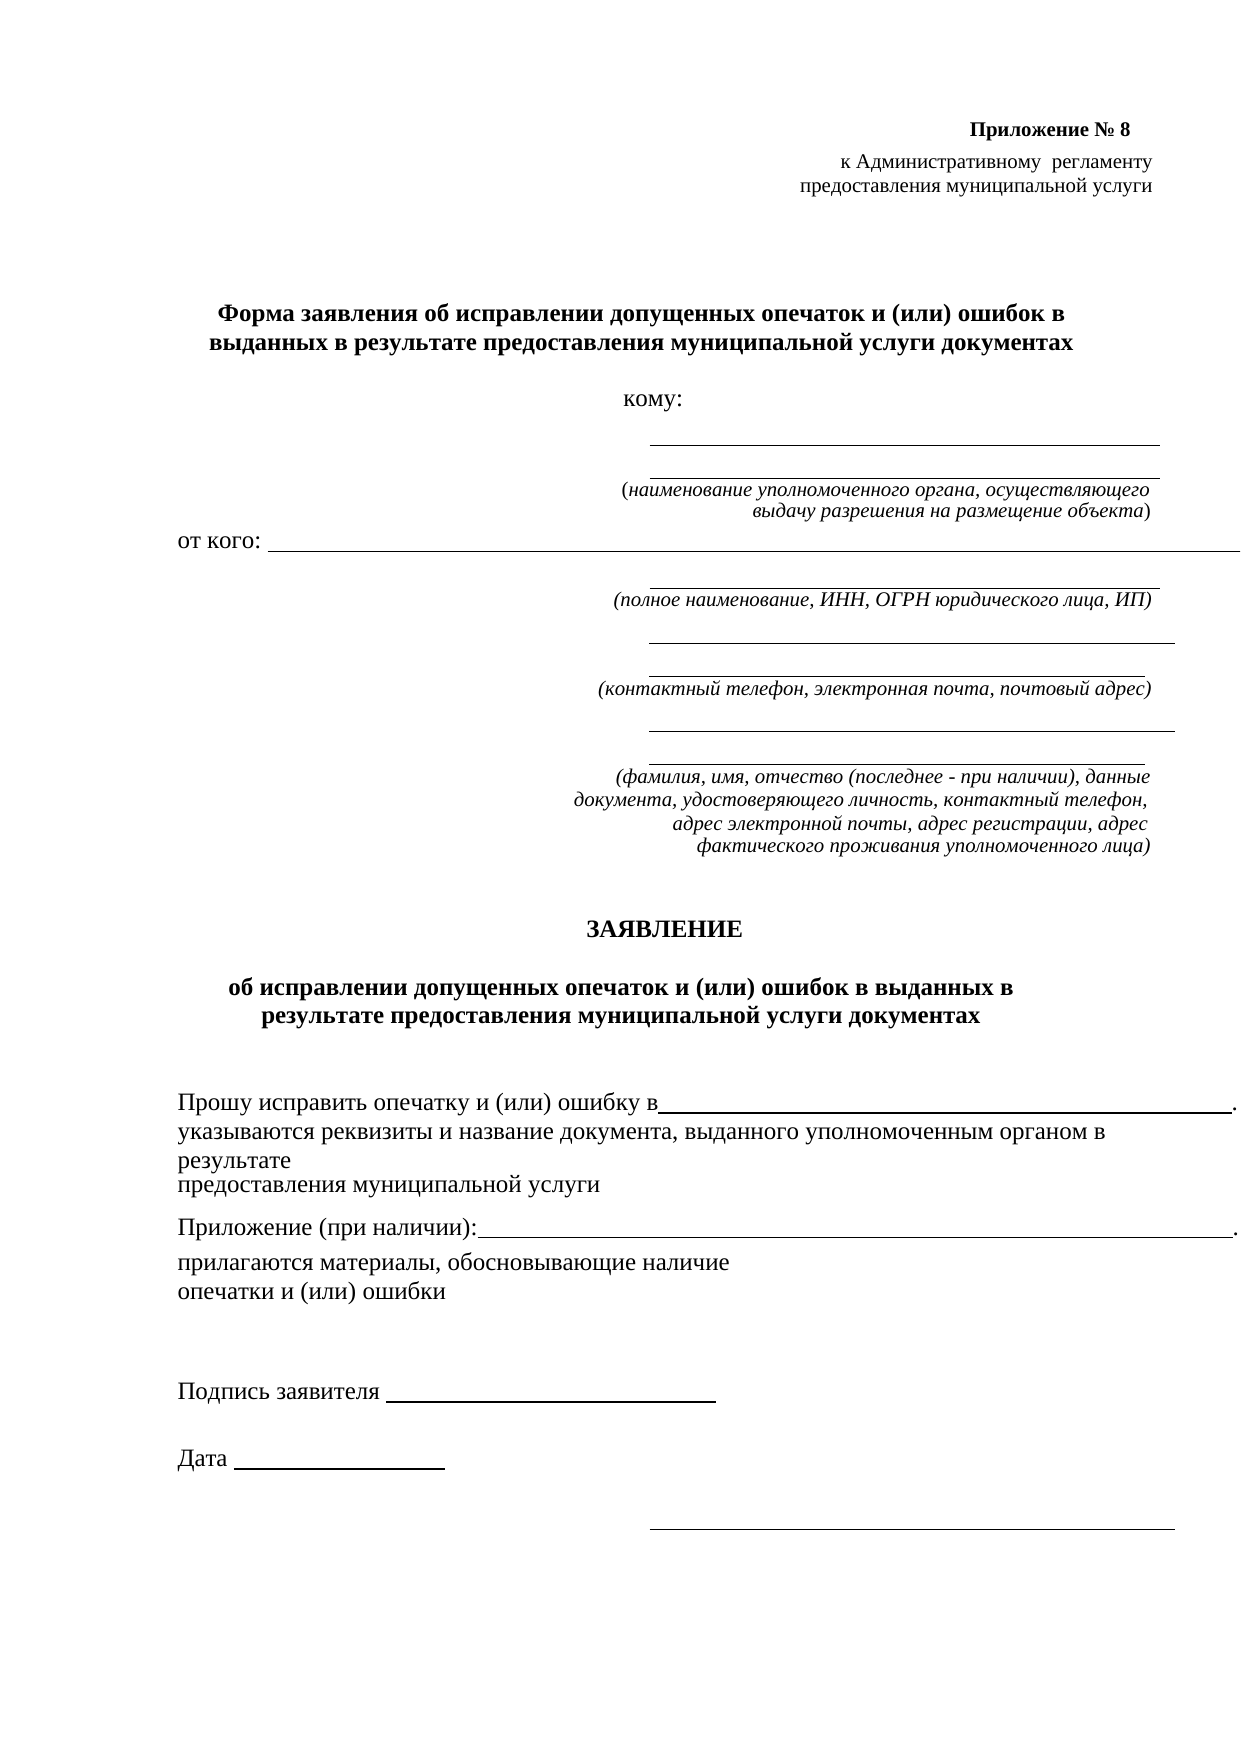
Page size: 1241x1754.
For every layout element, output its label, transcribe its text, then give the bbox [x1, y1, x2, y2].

text от кого: [177, 522, 1152, 556]
text к Административному регламенту [768, 149, 1152, 173]
text выдачу разрешения на размещение объекта) [177, 501, 1151, 522]
text прилагаются материалы, обосновывающие наличие [177, 1247, 1152, 1276]
text (полное наименование, ИНН, ОГРН юридического лица, ИП) [177, 585, 1152, 610]
text (фамилия, имя, отчество (последнее - при наличии), данные [177, 763, 1150, 787]
text (контактный телефон, электронная почта, почтовый адрес) [177, 675, 1152, 699]
text документа, удостоверяющего личность, контактный телефон, [177, 787, 1148, 811]
text указываются реквизиты и название документа, выданного уполномоченным органом в результате [177, 1116, 1152, 1174]
text (наименование уполномоченного органа, осуществляющего [177, 472, 1150, 501]
text адрес электронной почты, адрес регистрации, адрес [177, 811, 1148, 835]
text фактического проживания уполномоченного лица) [177, 835, 1150, 857]
text об исправлении допущенных опечаток и (или) ошибок в выданных в результате предоставления муниципальной услуги документах [177, 972, 1064, 1029]
text предоставления муниципальной услуги [768, 173, 1152, 197]
text Подпись заявителя [177, 1376, 1152, 1405]
text Прошу исправить опечатку и (или) ошибку в . [177, 1087, 1152, 1116]
text кому: [177, 383, 1129, 412]
text предоставления муниципальной услуги [177, 1174, 1152, 1198]
text опечатки и (или) ошибки [177, 1276, 1152, 1305]
text Дата [177, 1443, 1152, 1472]
text Форма заявления об исправлении допущенных опечаток и (или) ошибок в выданных в результате предоставления муниципальной услуги документах [177, 298, 1105, 356]
text Приложение (при наличии): . [177, 1212, 1152, 1241]
text ЗАЯВЛЕНИЕ [177, 914, 1152, 943]
text Приложение № 8 [821, 118, 1130, 142]
